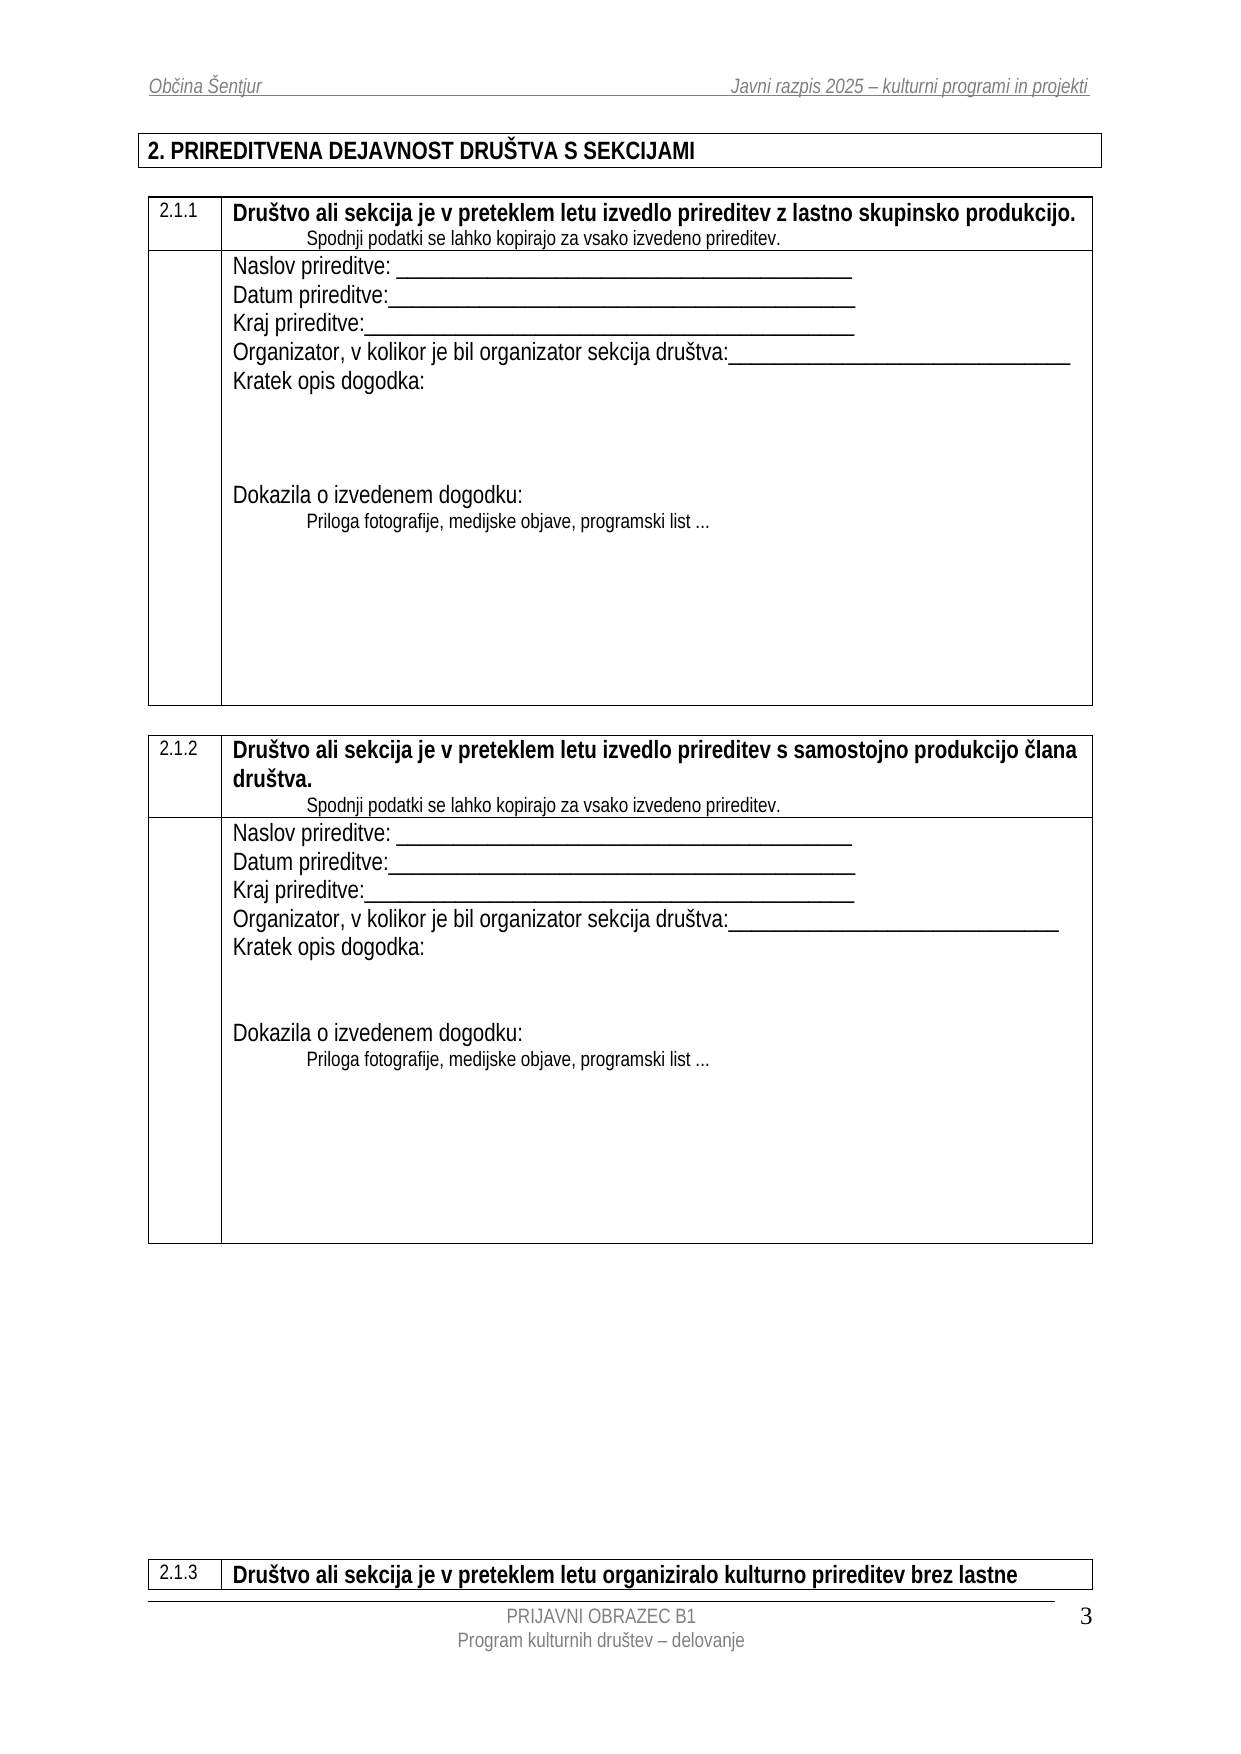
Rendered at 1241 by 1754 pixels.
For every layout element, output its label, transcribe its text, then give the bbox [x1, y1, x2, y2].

table_header 2.1.1 [149, 198, 221, 250]
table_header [222, 1560, 1092, 1589]
table_header 2.1.2 [149, 736, 221, 817]
text 2. PRIREDITVENA DEJAVNOST DRUŠTVA S SEKCIJAMI [139, 134, 1101, 167]
table_header Društvo ali sekcija je v preteklem letu izvedlo prireditev s samostojno produkcijo člana društva. Spodnji podatki se lahko kopirajo za vsako izvedeno prireditev. [222, 736, 1092, 817]
table_cell Naslov prireditve: ________________________________________ Datum prireditve:_________________________________________ Kraj prireditve:___________________________________________ Organizator, v kolikor je bil organizator sekcija društva:_____________________________ Kratek opis dogodka: Dokazila o izvedenem dogodku: Priloga fotografije, medijske objave, programski list ... [222, 818, 1092, 1243]
table_header 2.1.3 [149, 1560, 221, 1589]
table_cell [149, 818, 221, 1243]
table_cell Naslov prireditve: ________________________________________ Datum prireditve:_________________________________________ Kraj prireditve:___________________________________________ Organizator, v kolikor je bil organizator sekcija društva:______________________________ Kratek opis dogodka: Dokazila o izvedenem dogodku: Priloga fotografije, medijske objave, programski list ... [222, 251, 1092, 705]
table_header Društvo ali sekcija je v preteklem letu izvedlo prireditev z lastno skupinsko produkcijo. Spodnji podatki se lahko kopirajo za vsako izvedeno prireditev. [222, 198, 1092, 250]
table_cell [149, 251, 221, 705]
